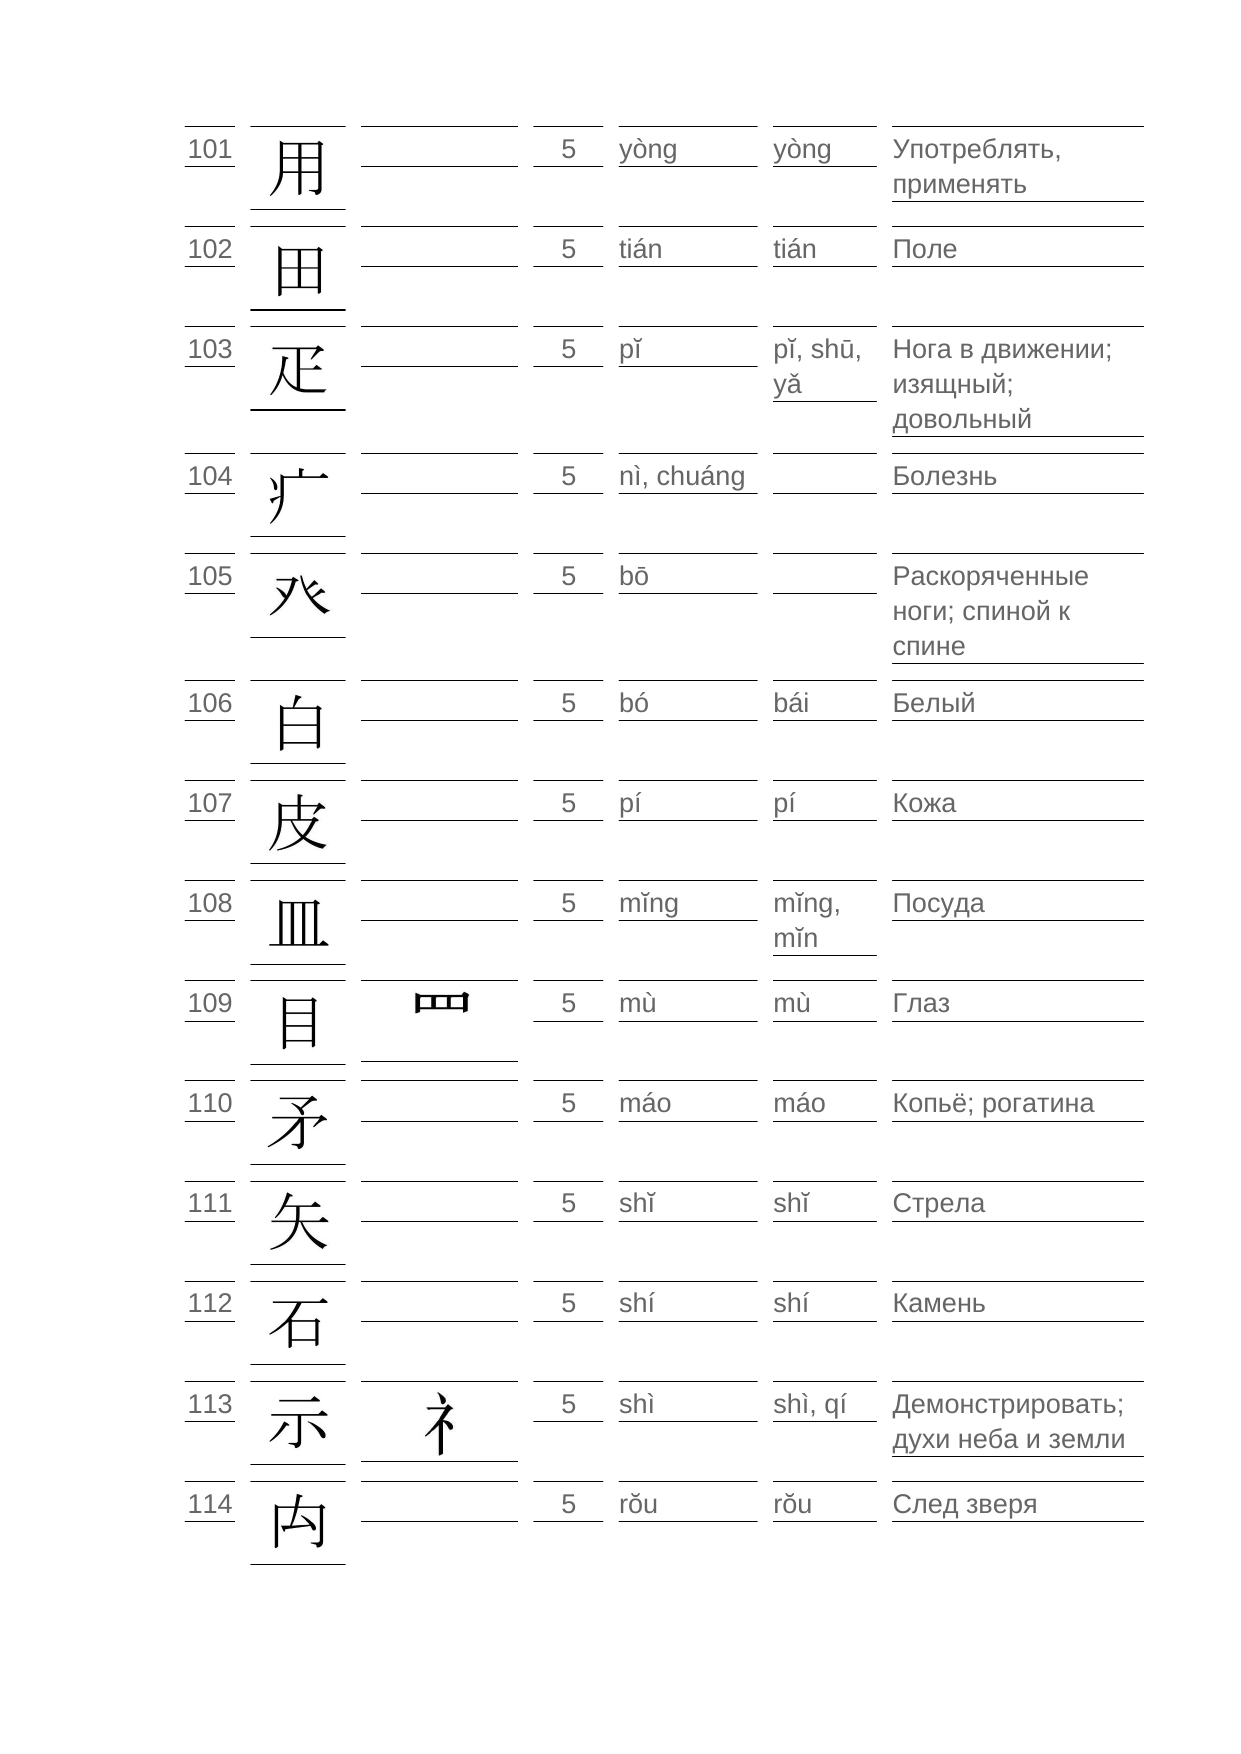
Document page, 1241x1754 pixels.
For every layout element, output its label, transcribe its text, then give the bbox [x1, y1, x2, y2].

table_cell pí [611, 772, 765, 872]
table_cell shí [611, 1273, 765, 1373]
table_cell pĭ, shū, yǎ [765, 318, 884, 445]
table_cell bō [611, 545, 765, 672]
picture [258, 128, 338, 208]
table_cell 5 [526, 318, 611, 445]
table_cell Кожа [885, 772, 1152, 872]
table_cell 5 [526, 672, 611, 772]
table_cell [353, 672, 526, 772]
table_cell 101 [177, 118, 243, 218]
table_cell bó [611, 672, 765, 772]
picture [402, 1383, 478, 1459]
table_cell 103 [177, 318, 243, 445]
table_cell 5 [526, 118, 611, 218]
table_cell shĭ [765, 1173, 884, 1273]
table_cell [243, 318, 353, 445]
table_cell 5 [526, 772, 611, 872]
table_cell shí [765, 1273, 884, 1373]
table_cell [353, 973, 526, 1073]
table_cell mĭng [611, 873, 765, 972]
picture [258, 329, 338, 408]
table_cell [243, 218, 353, 318]
table_cell [243, 1473, 353, 1573]
table_cell yòng [611, 118, 765, 218]
table_cell [243, 873, 353, 972]
table_cell tián [765, 218, 884, 318]
table_cell shì, qí [765, 1373, 884, 1473]
table_cell [243, 445, 353, 545]
picture [258, 983, 338, 1062]
table_cell [243, 545, 353, 672]
table_cell 110 [177, 1073, 243, 1173]
table_cell [353, 545, 526, 672]
table_cell [353, 1273, 526, 1373]
table_cell Раскоряченные ноги; спиной к спине [885, 545, 1152, 672]
table_cell [353, 118, 526, 218]
table_cell 111 [177, 1173, 243, 1273]
picture [258, 1383, 338, 1462]
picture [258, 1483, 338, 1562]
table_cell mù [611, 973, 765, 1073]
picture [258, 783, 338, 862]
table_cell mĭng, mĭn [765, 873, 884, 972]
picture [258, 556, 338, 635]
table_cell shĭ [611, 1173, 765, 1273]
table_cell 5 [526, 445, 611, 545]
table_cell mù [765, 973, 884, 1073]
table_cell [243, 1373, 353, 1473]
table_cell [353, 318, 526, 445]
table_cell 105 [177, 545, 243, 672]
table_cell [353, 445, 526, 545]
table_cell 106 [177, 672, 243, 772]
picture [258, 883, 338, 962]
table_cell yòng [765, 118, 884, 218]
table_cell [243, 1073, 353, 1173]
table_cell máo [611, 1073, 765, 1173]
table_cell 107 [177, 772, 243, 872]
table_cell 5 [526, 973, 611, 1073]
table_cell [353, 1073, 526, 1173]
table_cell Употреблять, применять [885, 118, 1152, 218]
table_cell tián [611, 218, 765, 318]
table_cell [353, 1173, 526, 1273]
table_cell Копьё; рогатина [885, 1073, 1152, 1173]
table_cell [243, 1273, 353, 1373]
table_cell Болезнь [885, 445, 1152, 545]
picture [258, 456, 338, 535]
table_cell 113 [177, 1373, 243, 1473]
table_cell Белый [885, 672, 1152, 772]
table_cell Нога в движении; изящный; довольный [885, 318, 1152, 445]
table_cell [353, 873, 526, 972]
table_cell Поле [885, 218, 1152, 318]
table_cell [243, 973, 353, 1073]
table_cell [353, 772, 526, 872]
table_cell rŏu [611, 1473, 765, 1573]
table_cell 5 [526, 1373, 611, 1473]
picture [258, 683, 338, 762]
table_cell [243, 672, 353, 772]
table_cell Камень [885, 1273, 1152, 1373]
picture [258, 229, 338, 308]
table_cell bái [765, 672, 884, 772]
table_cell pí [765, 772, 884, 872]
table_cell 112 [177, 1273, 243, 1373]
table_cell 114 [177, 1473, 243, 1573]
table_cell rŏu [765, 1473, 884, 1573]
table_cell Демонстрировать; духи неба и земли [885, 1373, 1152, 1473]
table_cell 5 [526, 1473, 611, 1573]
table_cell nì, chuáng [611, 445, 765, 545]
picture [258, 1083, 338, 1162]
table_cell [353, 1473, 526, 1573]
table_cell [765, 445, 884, 545]
table_cell [243, 118, 353, 218]
table_cell 5 [526, 545, 611, 672]
table_cell 5 [526, 218, 611, 318]
picture [258, 1183, 338, 1262]
table_cell pĭ [611, 318, 765, 445]
table_cell 109 [177, 973, 243, 1073]
picture [258, 1283, 338, 1362]
table_cell máo [765, 1073, 884, 1173]
table_cell [243, 1173, 353, 1273]
table_cell 5 [526, 1073, 611, 1173]
table_cell Стрела [885, 1173, 1152, 1273]
table_cell [353, 1373, 526, 1473]
table_cell 5 [526, 873, 611, 972]
table_cell Посуда [885, 873, 1152, 972]
table_cell [765, 545, 884, 672]
table_cell 5 [526, 1173, 611, 1273]
table_cell 104 [177, 445, 243, 545]
table_cell 108 [177, 873, 243, 972]
table_cell След зверя [885, 1473, 1152, 1573]
table_cell shì [611, 1373, 765, 1473]
picture [402, 983, 478, 1059]
table_cell 5 [526, 1273, 611, 1373]
table_cell [353, 218, 526, 318]
table_cell [243, 772, 353, 872]
table_cell Глаз [885, 973, 1152, 1073]
table_cell 102 [177, 218, 243, 318]
